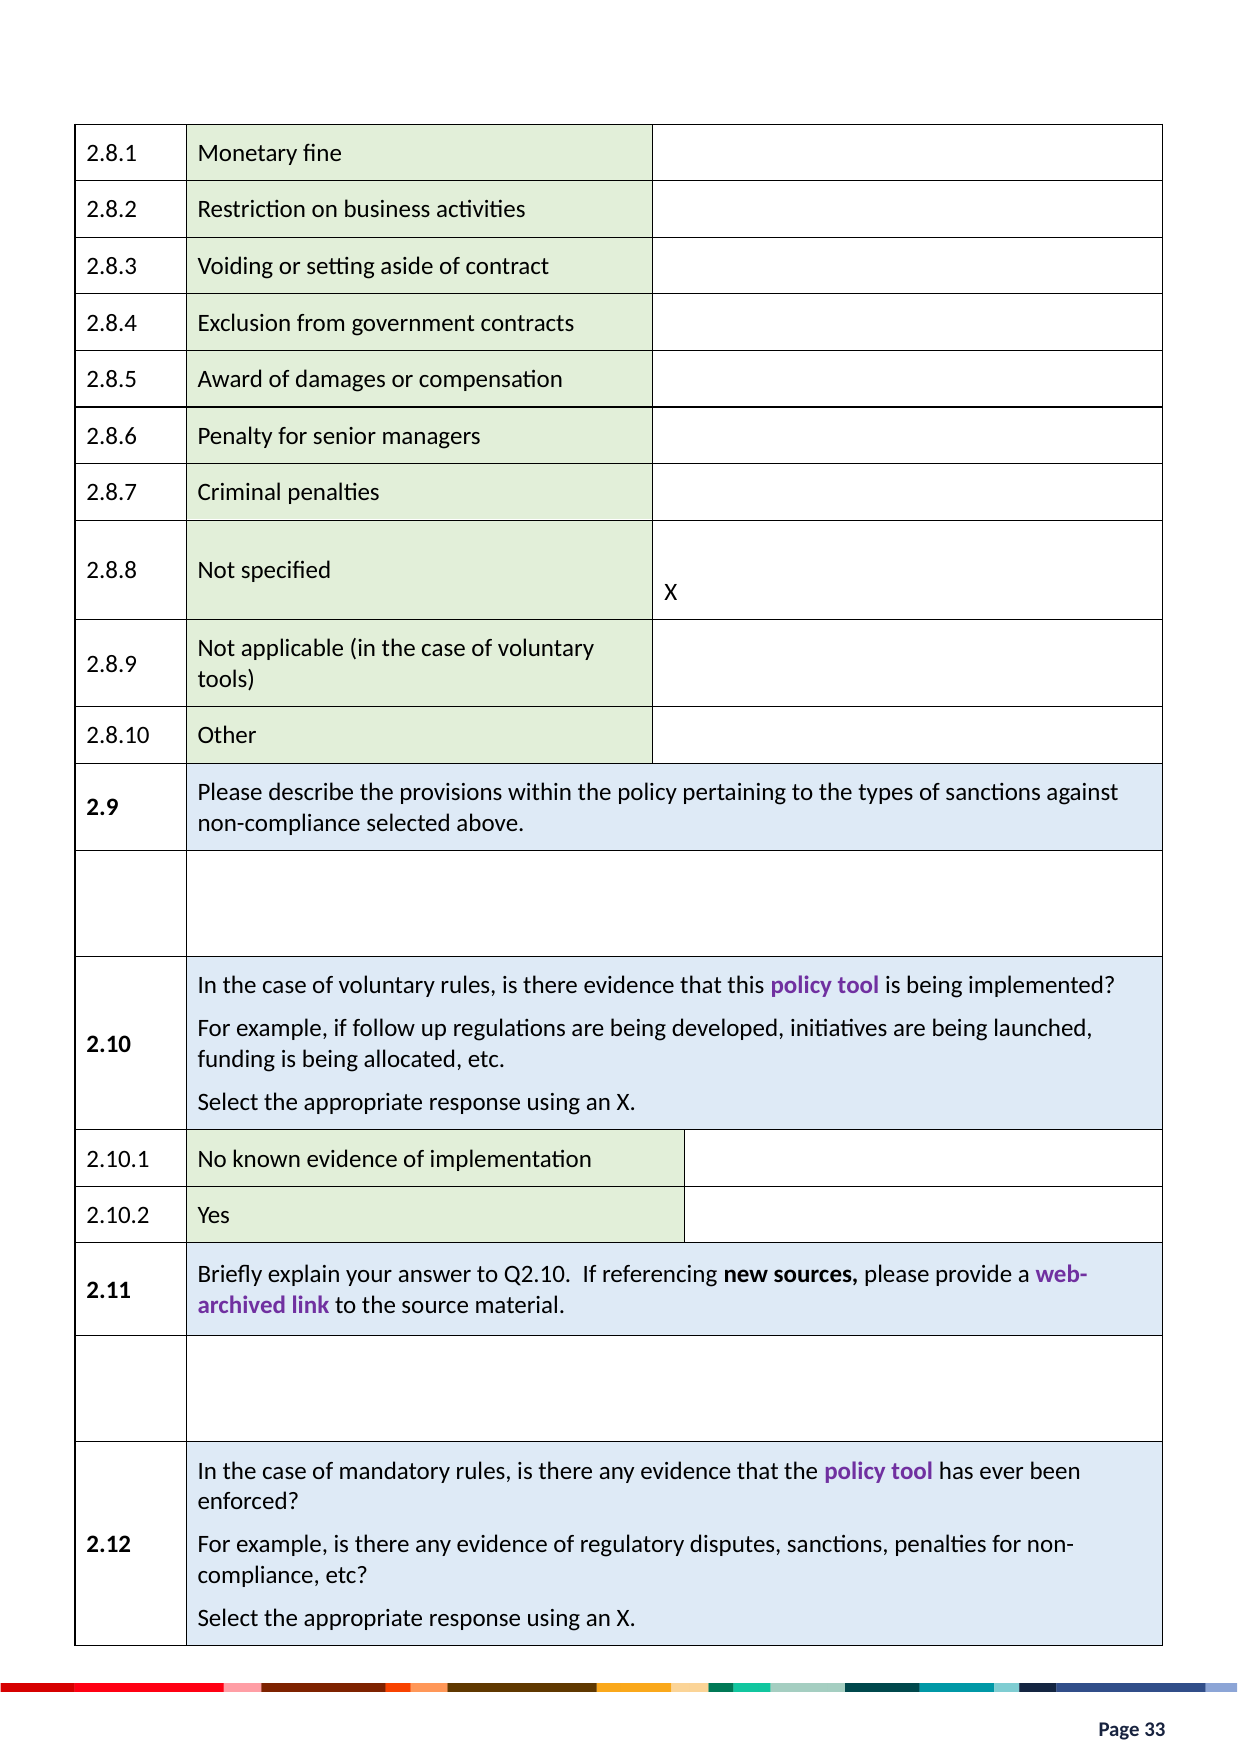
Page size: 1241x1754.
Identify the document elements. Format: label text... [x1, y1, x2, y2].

table_cell Yes [187, 1187, 684, 1242]
table_cell Voiding or setting aside of contract [187, 238, 652, 293]
table_cell [653, 125, 1162, 180]
table_cell 2.10 [76, 957, 186, 1129]
table_cell In the case of mandatory rules, is there any evidence that the policy tool has ever been enforced? For example, is there any evidence of regulatory disputes, sanctions, penalties for non-compliance, etc? Select the appropriate response using an X. [187, 1442, 1162, 1645]
table_cell Briefly explain your answer to Q2.10. If referencing new sources, please provide a web-archived link to the source material. [187, 1243, 1162, 1335]
table_cell Exclusion from government contracts [187, 294, 652, 350]
table_cell [685, 1187, 1162, 1242]
table_cell 2.8.9 [76, 620, 186, 706]
table_cell [187, 1336, 1162, 1441]
table_cell [653, 620, 1162, 706]
table_cell [653, 351, 1162, 406]
table_cell [187, 851, 1162, 956]
table_cell [653, 464, 1162, 519]
table_cell Not applicable (in the case of voluntary tools) [187, 620, 652, 706]
table_cell Monetary fine [187, 125, 652, 180]
table_cell [685, 1130, 1162, 1186]
table_cell Award of damages or compensation [187, 351, 652, 406]
table_cell 2.8.10 [76, 707, 186, 763]
table_cell 2.10.2 [76, 1187, 186, 1242]
table_cell X [653, 521, 1162, 619]
table_cell Penalty for senior managers [187, 408, 652, 463]
table_cell 2.9 [76, 764, 186, 850]
table_cell 2.8.5 [76, 351, 186, 406]
table_cell [653, 707, 1162, 763]
table_cell Restriction on business activities [187, 181, 652, 237]
table_cell 2.8.8 [76, 521, 186, 619]
table_cell Not specified [187, 521, 652, 619]
table_cell 2.8.3 [76, 238, 186, 293]
table_cell 2.8.7 [76, 464, 186, 519]
table_cell Other [187, 707, 652, 763]
table_cell 2.11 [76, 1243, 186, 1335]
table_cell Criminal penalties [187, 464, 652, 519]
table_cell 2.12 [76, 1442, 186, 1645]
table_cell In the case of voluntary rules, is there evidence that this policy tool is being implemented? For example, if follow up regulations are being developed, initiatives are being launched, funding is being allocated, etc. Select the appropriate response using an X. [187, 957, 1162, 1129]
table_cell [653, 408, 1162, 463]
table_cell [653, 181, 1162, 237]
picture [0, 1683, 1236, 1692]
table_cell 2.8.6 [76, 408, 186, 463]
table_cell [76, 851, 186, 956]
table_cell 2.10.1 [76, 1130, 186, 1186]
table_cell 2.8.2 [76, 181, 186, 237]
table_cell Please describe the provisions within the policy pertaining to the types of sanctions against non-compliance selected above. [187, 764, 1162, 850]
table_cell 2.8.1 [76, 125, 186, 180]
table_cell No known evidence of implementation [187, 1130, 684, 1186]
table_cell [76, 1336, 186, 1441]
table_cell [653, 238, 1162, 293]
table_cell 2.8.4 [76, 294, 186, 350]
table_cell [653, 294, 1162, 350]
